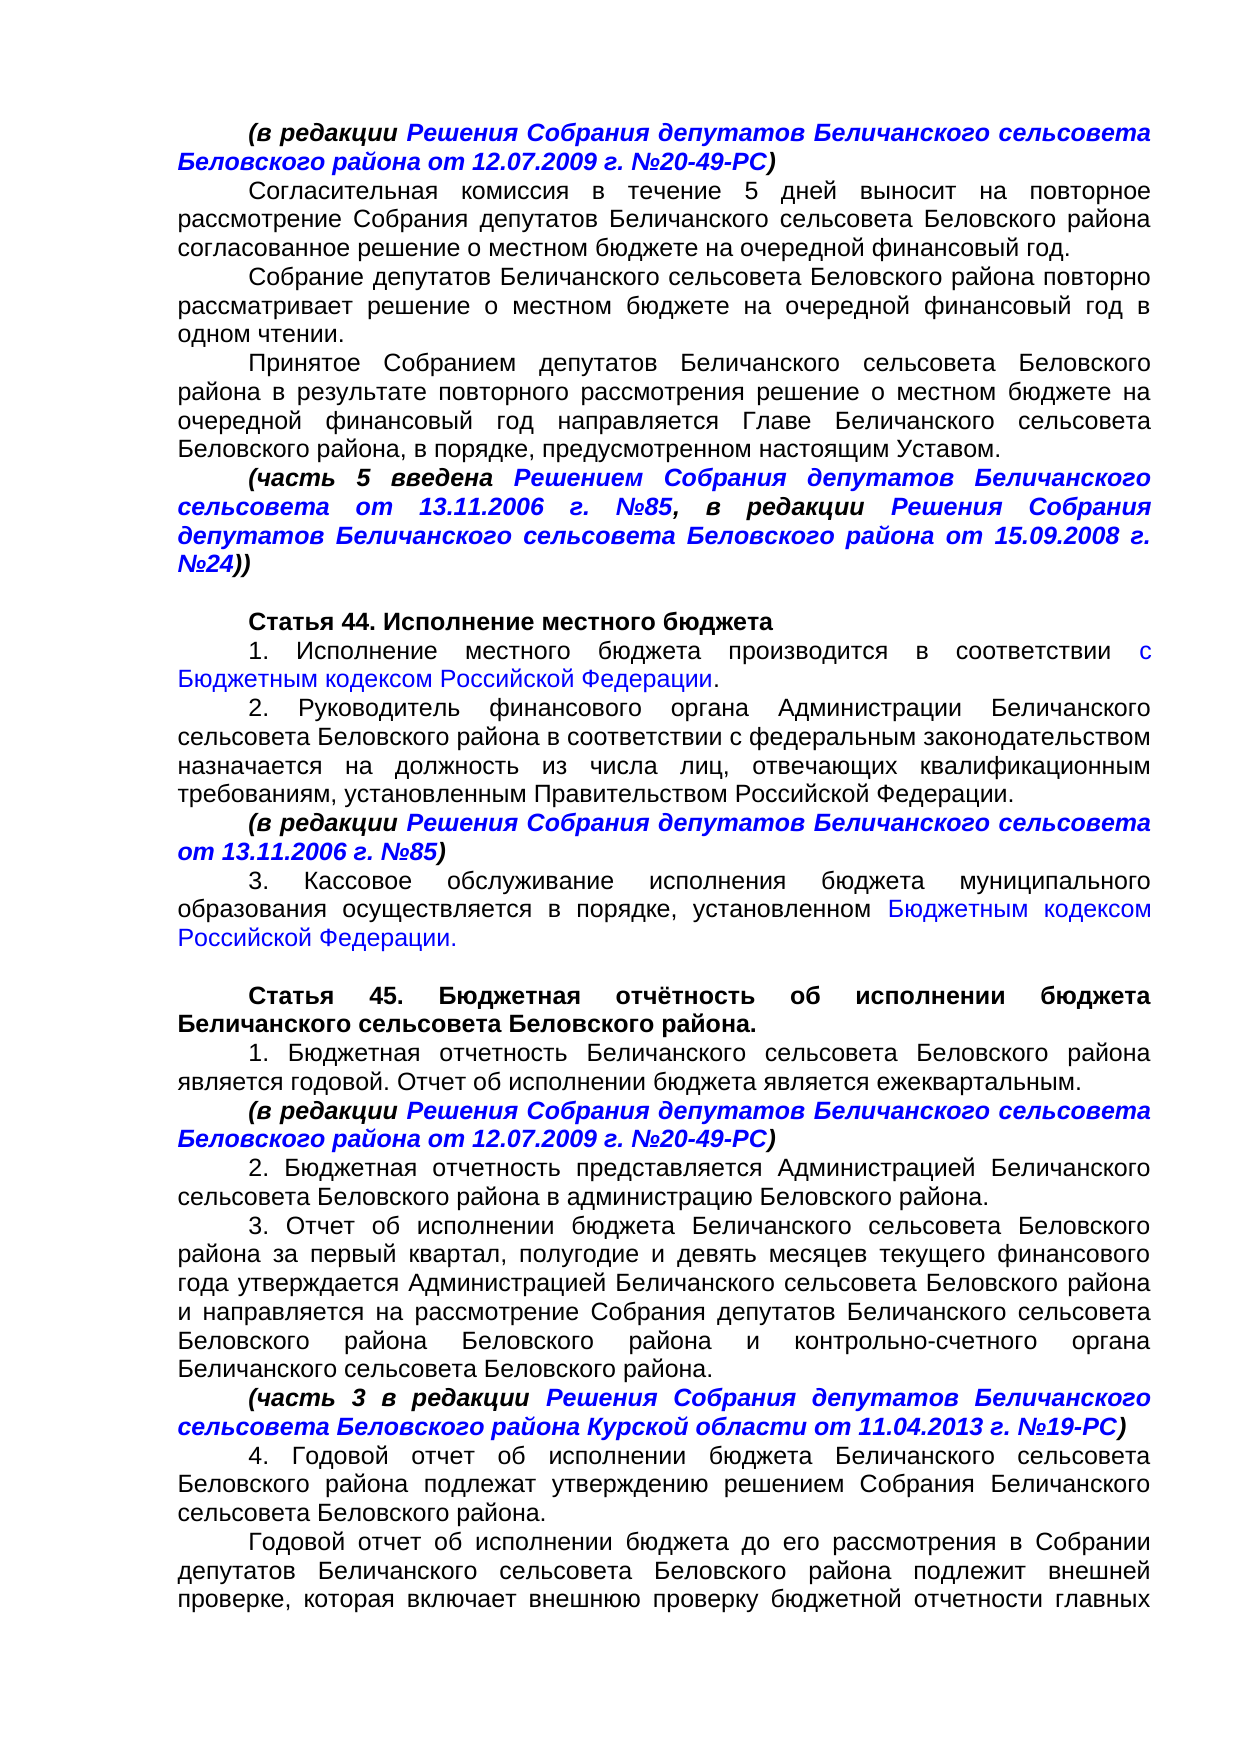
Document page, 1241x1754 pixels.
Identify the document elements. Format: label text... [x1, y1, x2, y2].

text 4. Годовой отчет об исполнении бюджета Беличанского сельсовета Беловского района подлежат утверждению решением Собрания Беличанского сельсовета Беловского района. [177, 1441, 1152, 1527]
text 1. Бюджетная отчетность Беличанского сельсовета Беловского района является годовой. Отчет об исполнении бюджета является ежеквартальным. [177, 1038, 1152, 1096]
text Собрание депутатов Беличанского сельсовета Беловского района повторно рассматривает решение о местном бюджете на очередной финансовый год в одном чтении. [177, 262, 1152, 348]
text (часть 5 введена Решением Собрания депутатов Беличанского сельсовета от 13.11.2006 г. №85, в редакции Решения Собрания депутатов Беличанского сельсовета Беловского района от 15.09.2008 г. №24)) [177, 463, 1152, 578]
text 2. Бюджетная отчетность представляется Администрацией Беличанского сельсовета Беловского района в администрацию Беловского района. [177, 1153, 1152, 1211]
text (в редакции Решения Собрания депутатов Беличанского сельсовета Беловского района от 12.07.2009 г. №20-49-РС) [177, 1096, 1152, 1153]
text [177, 1527, 1152, 1613]
text (в редакции Решения Собрания депутатов Беличанского сельсовета Беловского района от 12.07.2009 г. №20-49-РС) [177, 118, 1152, 176]
text Статья 44. Исполнение местного бюджета [177, 607, 1152, 636]
text 3. Кассовое обслуживание исполнения бюджета муниципального образования осуществляется в порядке, установленном Бюджетным кодексом Российской Федерации. [177, 866, 1152, 952]
subtitle Статья 45. Бюджетная отчётность об исполнении бюджета Беличанского сельсовета Беловского района. [177, 981, 1152, 1038]
text (в редакции Решения Собрания депутатов Беличанского сельсовета от 13.11.2006 г. №85) [177, 808, 1152, 866]
text Согласительная комиссия в течение 5 дней выносит на повторное рассмотрение Собрания депутатов Беличанского сельсовета Беловского района согласованное решение о местном бюджете на очередной финансовый год. [177, 176, 1152, 262]
text (часть 3 в редакции Решения Собрания депутатов Беличанского сельсовета Беловского района Курской области от 11.04.2013 г. №19-РС) [177, 1383, 1152, 1441]
text 1. Исполнение местного бюджета производится в соответствии с Бюджетным кодексом Российской Федерации. [177, 636, 1152, 693]
text 3. Отчет об исполнении бюджета Беличанского сельсовета Беловского района за первый квартал, полугодие и девять месяцев текущего финансового года утверждается Администрацией Беличанского сельсовета Беловского района и направляется на рассмотрение Собрания депутатов Беличанского сельсовета Беловского района Беловского района и контрольно-счетного органа Беличанского сельсовета Беловского района. [177, 1211, 1152, 1383]
text 2. Руководитель финансового органа Администрации Беличанского сельсовета Беловского района в соответствии с федеральным законодательством назначается на должность из числа лиц, отвечающих квалификационным требованиям, установленным Правительством Российской Федерации. [177, 693, 1152, 808]
text Принятое Собранием депутатов Беличанского сельсовета Беловского района в результате повторного рассмотрения решение о местном бюджете на очередной финансовый год направляется Главе Беличанского сельсовета Беловского района, в порядке, предусмотренном настоящим Уставом. [177, 348, 1152, 463]
